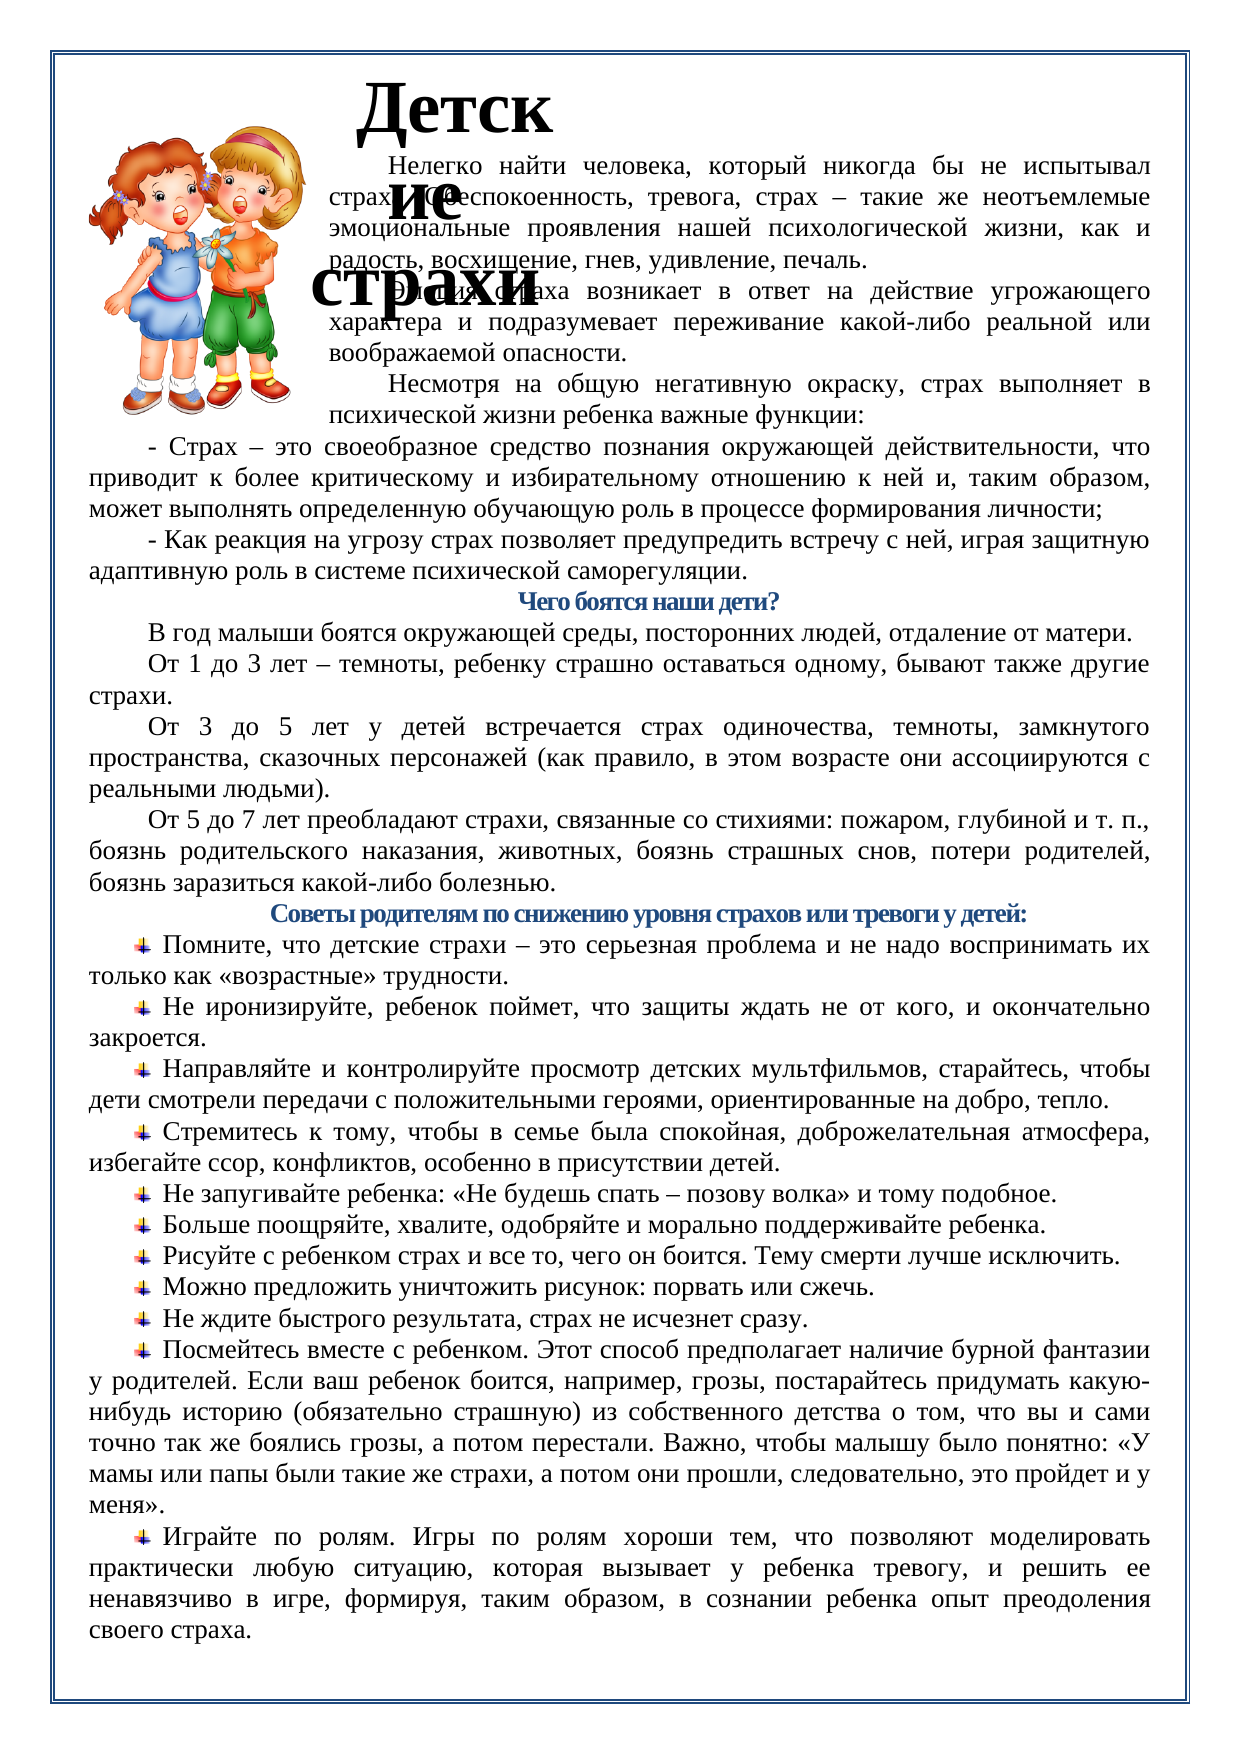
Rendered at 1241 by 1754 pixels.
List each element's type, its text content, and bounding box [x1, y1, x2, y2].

list Больше поощряйте, хвалите, одобряйте и морально поддерживайте ребенка. [89, 1208, 1152, 1239]
text От 1 до 3 лет – темноты, ребенку страшно оставаться одному, бывают также другие страхи. [89, 648, 1152, 710]
list Не запугивайте ребенка: «Не будешь спать – позову волка» и тому подобное. [89, 1177, 1152, 1208]
picture [134, 1123, 151, 1141]
text Несмотря на общую негативную окраску, страх выполняет в психической жизни ребенка важные функции: [89, 367, 1152, 429]
text Чего боятся наши дети? [89, 585, 1152, 616]
picture [134, 1528, 151, 1545]
picture [134, 936, 151, 954]
list Стремитесь к тому, чтобы в семье была спокойная, доброжелательная атмосфера, избегайте ссор, конфликтов, особенно в присутствии детей. [89, 1115, 1152, 1177]
list Не ждите быстрого результата, страх не исчезнет сразу. [89, 1302, 1152, 1333]
picture [134, 1279, 151, 1296]
text В год малыши боятся окружающей среды, посторонних людей, отдаление от матери. [89, 616, 1152, 648]
text Эмоция страха возникает в ответ на действие угрожающего характера и подразумевает переживание какой-либо реальной или воображаемой опасности. [310, 274, 1152, 367]
picture [134, 999, 151, 1016]
picture [134, 1216, 151, 1234]
text От 5 до 7 лет преобладают страхи, связанные со стихиями: пожаром, глубиной и т. п., боязнь родительского наказания, животных, боязнь страшных снов, потери родителей, боязнь заразиться какой-либо болезнью. [89, 803, 1152, 897]
picture [134, 1248, 151, 1265]
picture [134, 1310, 151, 1327]
picture [134, 1341, 151, 1359]
list Можно предложить уничтожить рисунок: порвать или сжечь. [89, 1271, 1152, 1302]
picture [134, 1185, 151, 1203]
text Нелегко найти человека, который никогда бы не испытывал страха. Обеспокоенность, тревога, страх – такие же неотъемлемые эмоциональные проявления нашей психологической жизни, как и радость, восхищение, гнев, удивление, печаль. [310, 149, 1152, 274]
list Посмейтесь вместе с ребенком. Этот способ предполагает наличие бурной фантазии у родителей. Если ваш ребенок боится, например, грозы, постарайтесь придумать какую-нибудь историю (обязательно страшную) из собственного детства о том, что вы и сами точно так же боялись грозы, а потом перестали. Важно, чтобы малышу было понятно: «У мамы или папы были такие же страхи, а потом они прошли, следовательно, это пройдет и у меня». [89, 1333, 1152, 1520]
picture [88, 118, 310, 415]
text - Как реакция на угрозу страх позволяет предупредить встречу с ней, играя защитную адаптивную роль в системе психической саморегуляции. [89, 523, 1152, 585]
list Рисуйте с ребенком страх и все то, чего он боится. Тему смерти лучше исключить. [89, 1239, 1152, 1271]
list Направляйте и контролируйте просмотр детских мультфильмов, старайтесь, чтобы дети смотрели передачи с положительными героями, ориентированные на добро, тепло. [89, 1052, 1152, 1115]
text От 3 до 5 лет у детей встречается страх одиночества, темноты, замкнутого пространства, сказочных персонажей (как правило, в этом возрасте они ассоциируются с реальными людьми). [89, 710, 1152, 803]
list Не иронизируйте, ребенок поймет, что защиты ждать не от кого, и окончательно закроется. [89, 990, 1152, 1052]
list Помните, что детские страхи – это серьезная проблема и не надо воспринимать их только как «возрастные» трудности. [89, 928, 1152, 990]
list Играйте по ролям. Игры по ролям хороши тем, что позволяют моделировать практически любую ситуацию, которая вызывает у ребенка тревогу, и решить ее ненавязчиво в игре, формируя, таким образом, в сознании ребенка опыт преодоления своего страха. [89, 1520, 1152, 1644]
text - Страх – это своеобразное средство познания окружающей действительности, что приводит к более критическому и избирательному отношению к ней и, таким образом, может выполнять определенную обучающую роль в процессе формирования личности; [89, 429, 1152, 523]
picture [134, 1061, 151, 1078]
text Советы родителям по снижению уровня страхов или тревоги у детей: [89, 897, 1152, 928]
